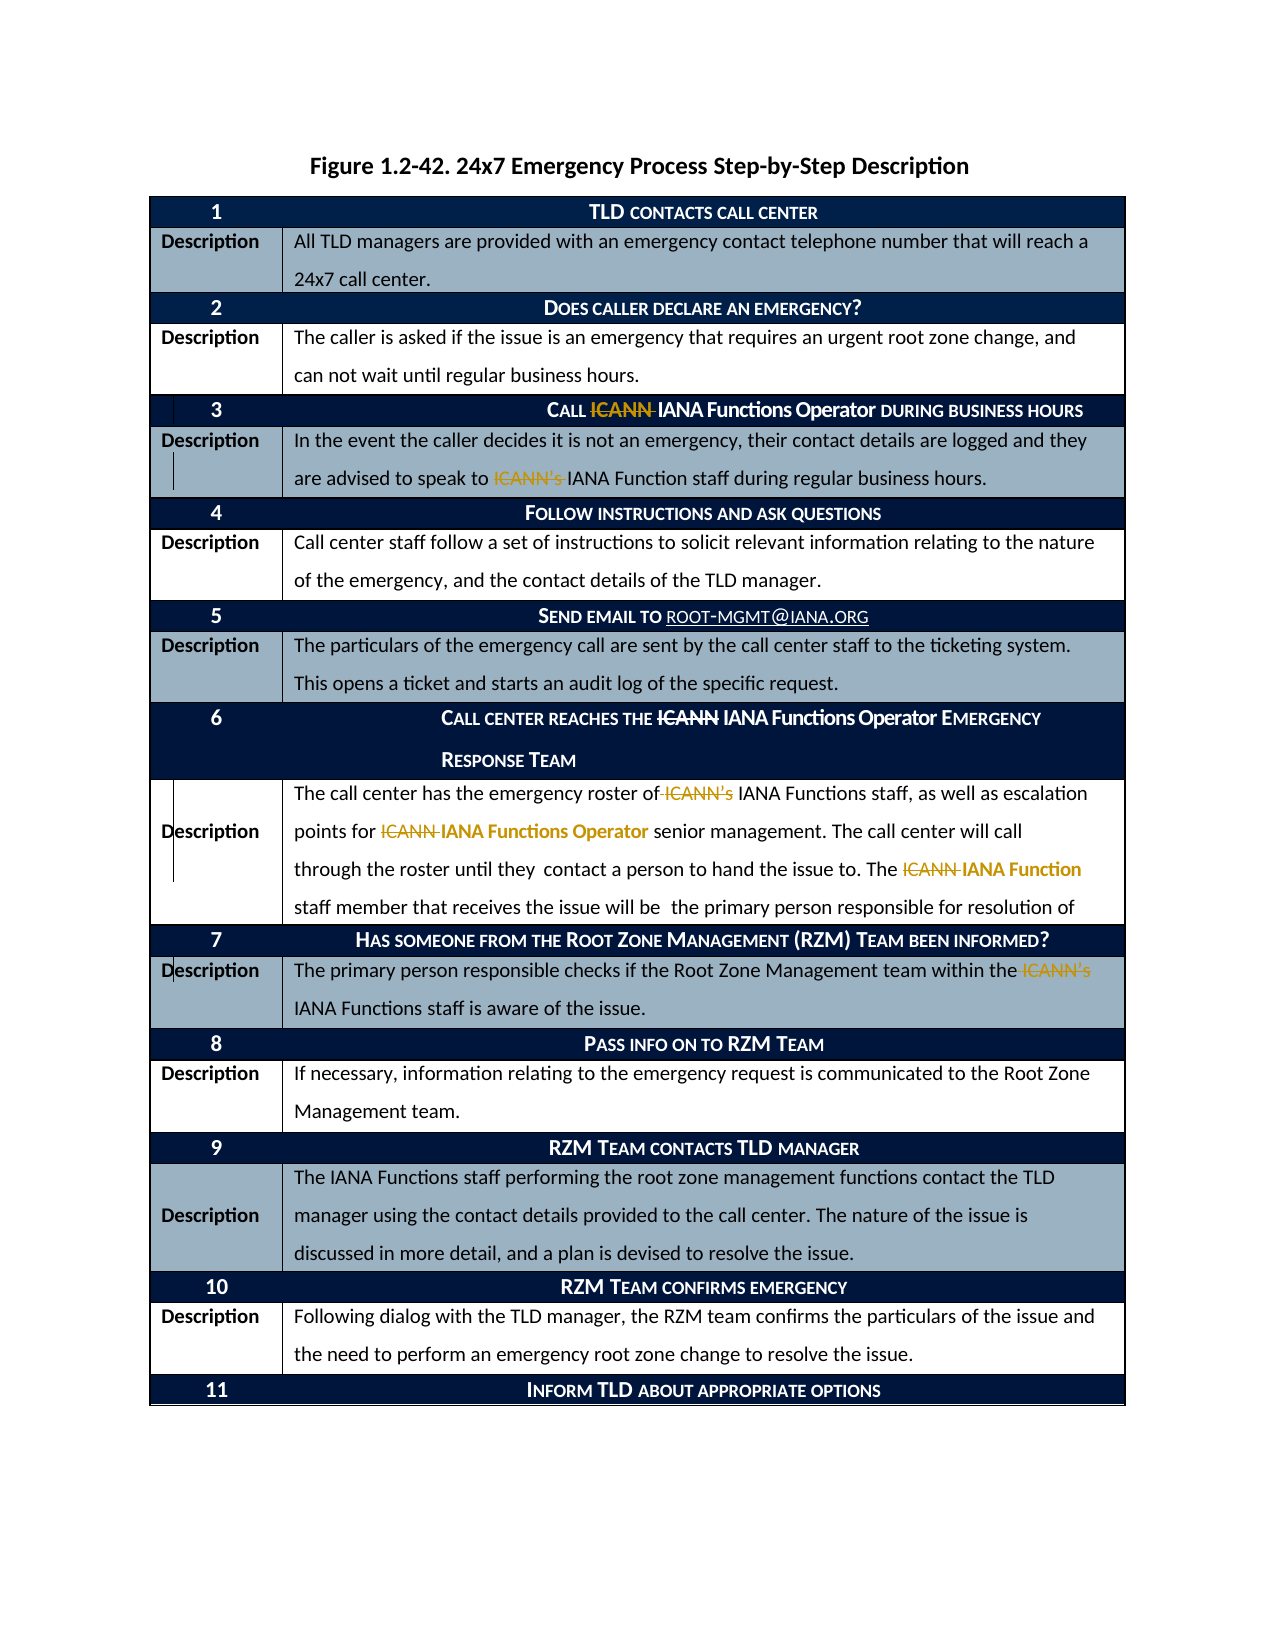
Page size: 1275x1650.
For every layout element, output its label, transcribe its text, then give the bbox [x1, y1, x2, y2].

table_cell 6 CALL CENTER REACHES THE ICANN IANA Functions Operator EMERGENCY RESPONSE TEAM [151, 703, 1124, 779]
table_cell 5 [151, 601, 283, 631]
table_cell Description [151, 1061, 282, 1132]
table_cell INFORM TLD ABOUT APPROPRIATE OPTIONS [283, 1375, 1124, 1404]
table_cell The IANA Functions staff performing the root zone management functions contact the TLD manager using the contact details provided to the call center. The nature of the issue is discussed in more detail, and a plan is devised to resolve the issue. [283, 1164, 1124, 1271]
table_cell RZM TEAM CONFIRMS EMERGENCY [283, 1272, 1124, 1302]
table_cell 11 [151, 1375, 283, 1404]
table_cell CALL IANA Functions Operator DURING BUSINESS HOURS [283, 396, 1124, 426]
table_cell Description [151, 1303, 282, 1373]
table_cell The particulars of the emergency call are sent by the call center staff to the ticketing system. This opens a ticket and starts an audit log of the specific request. [283, 632, 1124, 702]
table_cell Description [151, 957, 282, 1028]
table_cell The primary person responsible checks if the Root Zone Management team within the IANA Functions staff is aware of the issue. [283, 957, 1124, 1028]
table_cell Description [151, 530, 282, 600]
table_cell 7 [151, 926, 283, 956]
table_cell HAS SOMEONE FROM THE ROOT ZONE MANAGEMENT (RZM) TEAM BEEN INFORMED? [283, 926, 1124, 956]
table_cell Call center staff follow a set of instructions to solicit relevant information relating to the nature of the emergency, and the contact details of the TLD manager. [283, 530, 1124, 600]
table_cell The caller is asked if the issue is an emergency that requires an urgent root zone change, and can not wait until regular business hours. [283, 324, 1124, 394]
table_cell Description [151, 632, 282, 702]
table_header 1 TLD CONTACTS CALL CENTER [151, 197, 1124, 227]
table_cell In the event the caller decides it is not an emergency, their contact details are logged and they are advised to speak to IANA Function staff during regular business hours. [283, 427, 1124, 497]
table_cell 8 [151, 1029, 283, 1059]
table_cell PASS INFO ON TO RZM TEAM [283, 1029, 1124, 1059]
table_cell Description [151, 427, 282, 497]
table_cell 9 [151, 1133, 283, 1163]
table_cell 2 [151, 293, 283, 323]
table_cell If necessary, information relating to the emergency request is communicated to the Root Zone Management team. [283, 1061, 1124, 1132]
table_cell 3 [151, 396, 283, 426]
table_cell RZM TEAM CONTACTS TLD MANAGER [283, 1133, 1124, 1163]
subtitle Figure 1.2-42. 24x7 Emergency Process Step-by-Step Description [280, 150, 999, 181]
table_cell Description [151, 228, 282, 292]
table_cell Following dialog with the TLD manager, the RZM team confirms the particulars of the issue and the need to perform an emergency root zone change to resolve the issue. [283, 1303, 1124, 1373]
table_cell FOLLOW INSTRUCTIONS AND ASK QUESTIONS [283, 499, 1124, 528]
table_cell The call center has the emergency roster of IANA Functions staff, as well as escalation points for IANA Functions Operator senior management. The call center will call through the roster until they contact a person to hand the issue to. The IANA Function staff member that receives the issue will be the primary person responsible for resolution of the issue. [283, 780, 1124, 924]
table_cell Description [151, 780, 282, 924]
table_cell Description [151, 1164, 282, 1271]
table_cell 4 [151, 499, 283, 528]
table_cell Description [151, 324, 282, 394]
table_cell DOES CALLER DECLARE AN EMERGENCY? [283, 293, 1124, 323]
table_cell All TLD managers are provided with an emergency contact telephone number that will reach a 24x7 call center. [283, 228, 1124, 292]
table_cell 10 [151, 1272, 283, 1302]
table_cell SEND EMAIL TO ROOT-MGMT@IANA.ORG [283, 601, 1124, 631]
